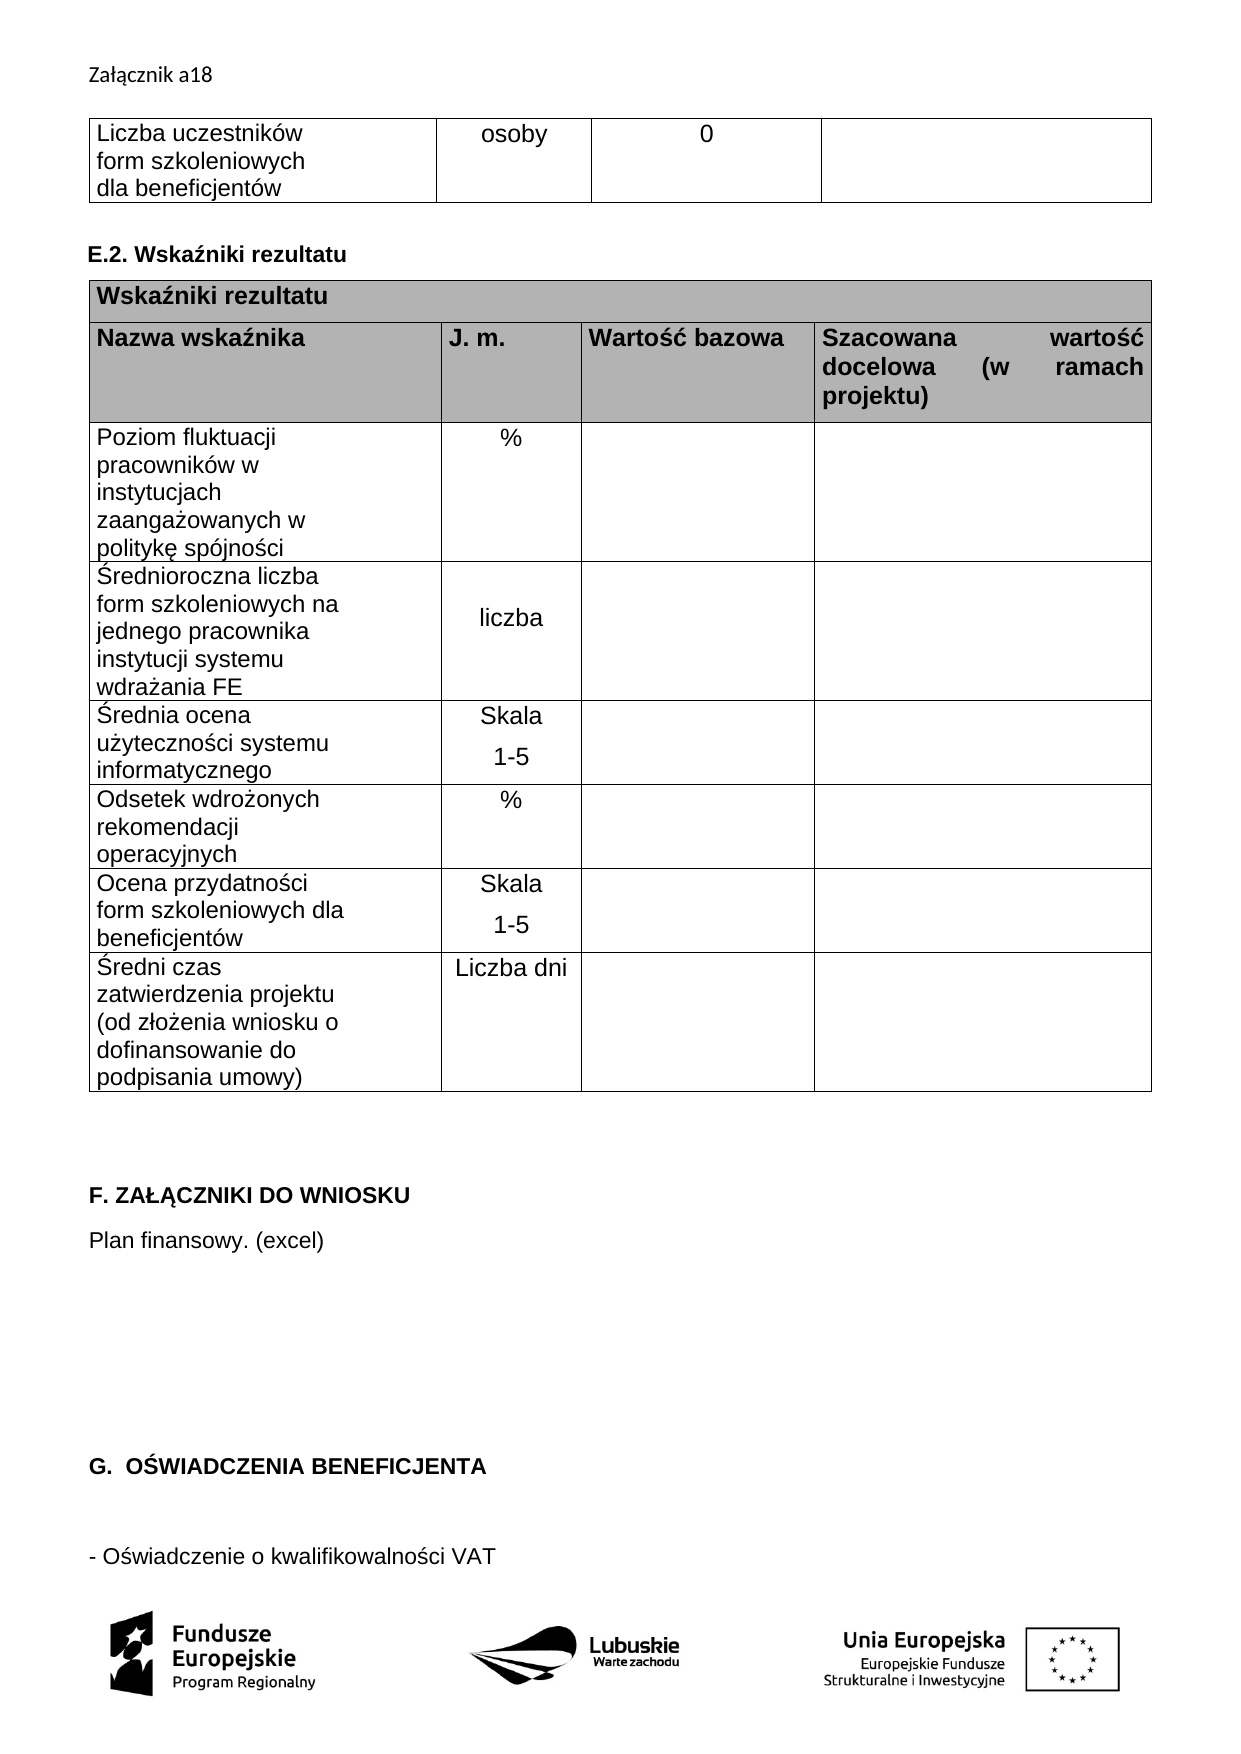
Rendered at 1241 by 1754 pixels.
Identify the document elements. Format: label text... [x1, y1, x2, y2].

table_cell [582, 701, 814, 784]
table_cell % [442, 785, 581, 868]
table_cell Nazwa wskaźnika [90, 323, 441, 422]
subtitle E.2. Wskaźniki rezultatu [87, 241, 1140, 268]
table_cell Skala 1-5 [442, 869, 581, 952]
text - Oświadczenie o kwalifikowalności VAT [88, 1543, 1140, 1569]
table_cell J. m. [442, 323, 581, 422]
table_cell osoby [437, 119, 591, 202]
table_cell liczba [442, 562, 581, 700]
table_cell [582, 785, 814, 868]
table_cell Szacowana wartość docelowa (w ramach projektu) [815, 323, 1151, 422]
text F. ZAŁĄCZNIKI DO WNIOSKU [88, 1182, 1140, 1208]
text G. OŚWIADCZENIA BENEFICJENTA [88, 1453, 1140, 1479]
table_cell Średnia ocena użyteczności systemu informatycznego [90, 701, 441, 784]
table_cell Średnioroczna liczba form szkoleniowych na jednego pracownika instytucji systemu wdrażania FE [90, 562, 441, 700]
table_cell Liczba uczestników form szkoleniowych dla beneficjentów [90, 119, 436, 202]
table_cell 0 [592, 119, 821, 202]
table_cell Odsetek wdrożonych rekomendacji operacyjnych [90, 785, 441, 868]
table_cell Skala 1-5 [442, 701, 581, 784]
table_header Wskaźniki rezultatu [90, 281, 1151, 322]
table_cell Ocena przydatności form szkoleniowych dla beneficjentów [90, 869, 441, 952]
table_cell [582, 562, 814, 700]
picture [88, 1588, 1140, 1718]
table_cell [815, 701, 1151, 784]
table_cell Poziom fluktuacji pracowników w instytucjach zaangażowanych w politykę spójności [90, 423, 441, 561]
text Plan finansowy. (excel) [88, 1227, 1140, 1253]
table_cell Wartość bazowa [582, 323, 814, 422]
table_cell [582, 869, 814, 952]
table_cell [582, 423, 814, 561]
table_cell [815, 953, 1151, 1091]
table_cell [582, 953, 814, 1091]
table_cell Liczba dni [442, 953, 581, 1091]
table_cell % [442, 423, 581, 561]
table_cell Średni czas zatwierdzenia projektu (od złożenia wniosku o dofinansowanie do podpisania umowy) [90, 953, 441, 1091]
table_cell [822, 119, 1151, 202]
table_cell [815, 785, 1151, 868]
table_cell [815, 869, 1151, 952]
table_cell [815, 562, 1151, 700]
table_cell [815, 423, 1151, 561]
